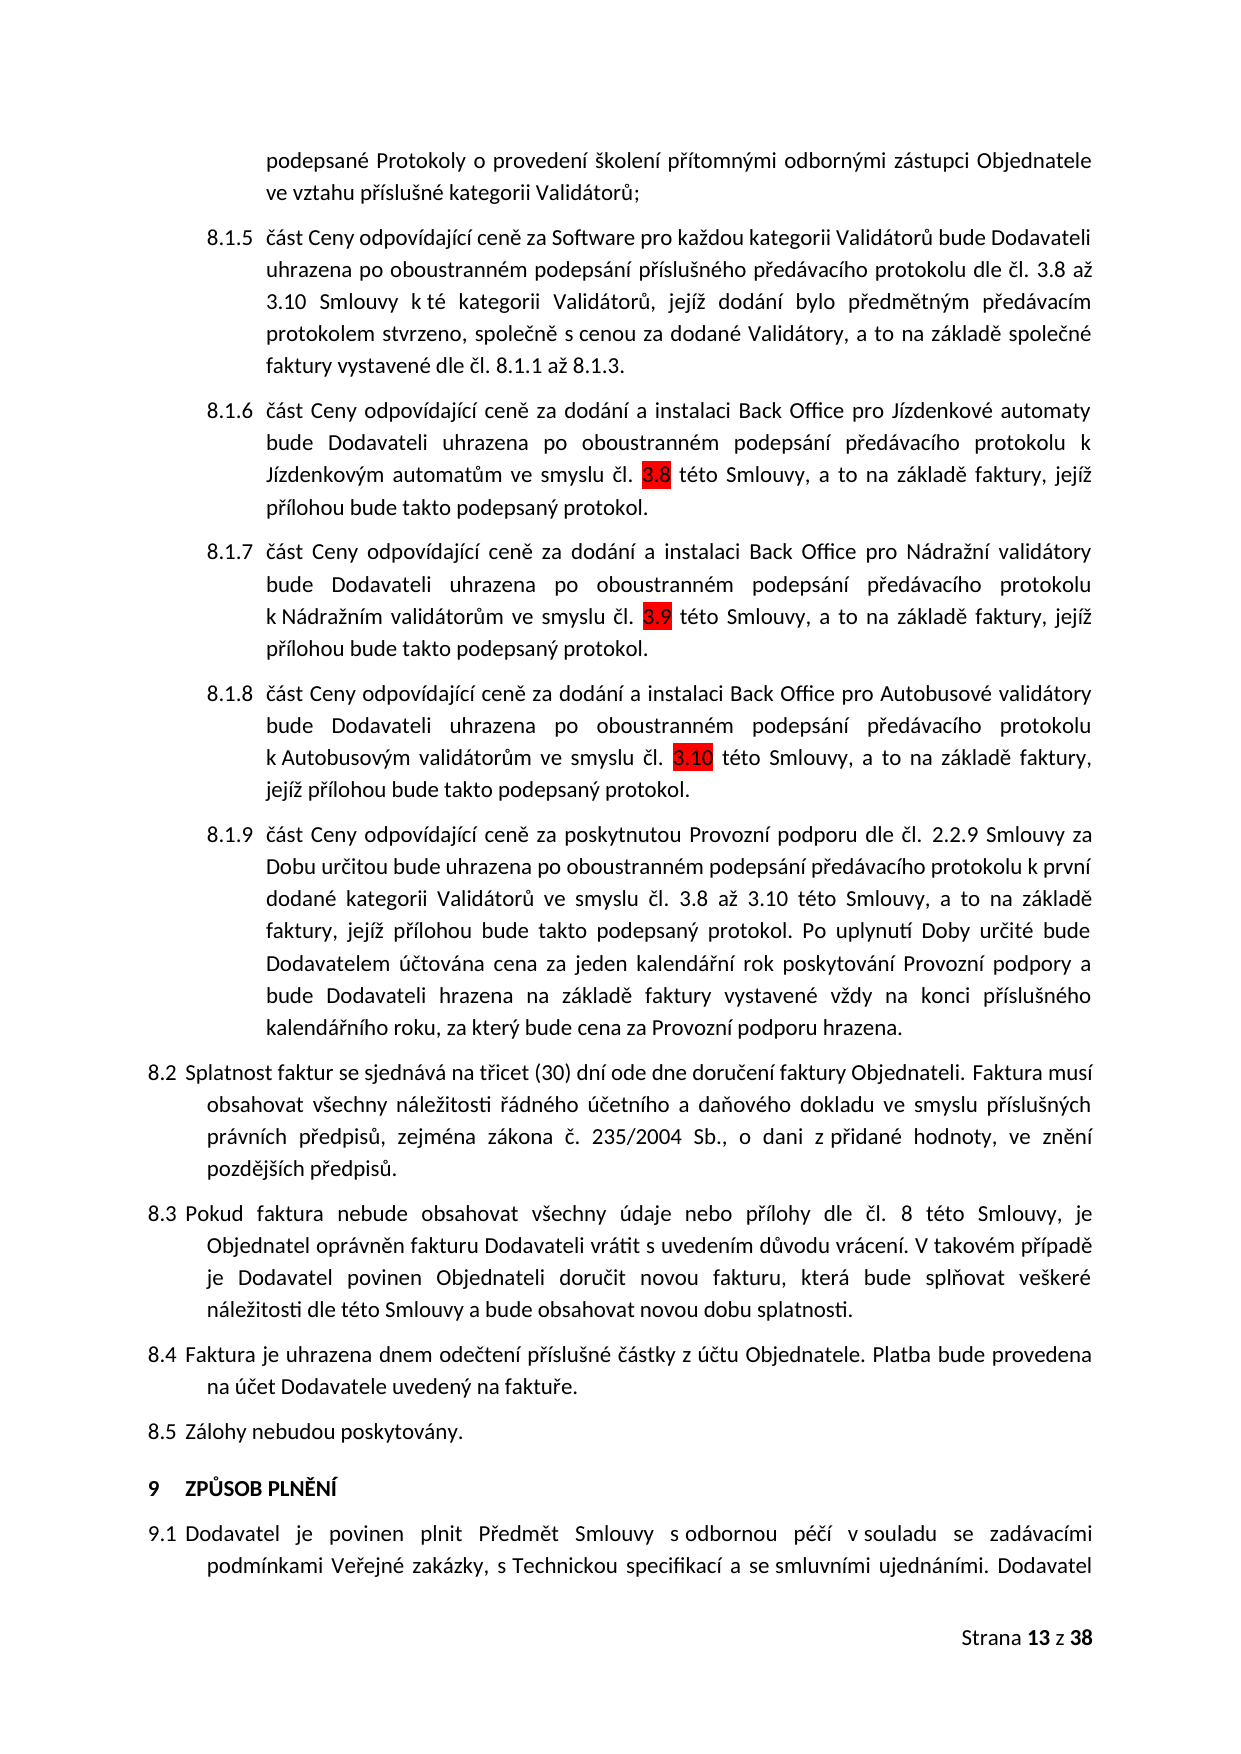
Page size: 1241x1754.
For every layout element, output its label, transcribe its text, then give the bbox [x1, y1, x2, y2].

list část Ceny odpovídající ceně za dodání a instalaci Back Office pro Autobusové validátory bude Dodavateli uhrazena po oboustranném podepsání předávacího protokolu k Autobusovým validátorům ve smyslu čl. 3.10 této Smlouvy, a to na základě faktury, jejíž přílohou bude takto podepsaný protokol. [207, 679, 1093, 803]
list Splatnost faktur se sjednává na třicet (30) dní ode dne doručení faktury Objednateli. Faktura musí obsahovat všechny náležitosti řádného účetního a daňového dokladu ve smyslu příslušných právních předpisů, zejména zákona č. 235/2004 Sb., o dani z přidané hodnoty, ve znění pozdějších předpisů. [148, 1058, 1093, 1182]
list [207, 146, 1093, 206]
list Pokud faktura nebude obsahovat všechny údaje nebo přílohy dle čl. 8 této Smlouvy, je Objednatel oprávněn fakturu Dodavateli vrátit s uvedením důvodu vrácení. V takovém případě je Dodavatel povinen Objednateli doručit novou fakturu, která bude splňovat veškeré náležitosti dle této Smlouvy a bude obsahovat novou dobu splatnosti. [148, 1199, 1093, 1324]
list část Ceny odpovídající ceně za poskytnutou Provozní podporu dle čl. 2.2.9 Smlouvy za Dobu určitou bude uhrazena po oboustranném podepsání předávacího protokolu k první dodané kategorii Validátorů ve smyslu čl. 3.8 až 3.10 této Smlouvy, a to na základě faktury, jejíž přílohou bude takto podepsaný protokol. Po uplynutí Doby určité bude Dodavatelem účtována cena za jeden kalendářní rok poskytování Provozní podpory a bude Dodavateli hrazena na základě faktury vystavené vždy na konci příslušného kalendářního roku, za který bude cena za Provozní podporu hrazena. [207, 820, 1093, 1041]
list část Ceny odpovídající ceně za dodání a instalaci Back Office pro Nádražní validátory bude Dodavateli uhrazena po oboustranném podepsání předávacího protokolu k Nádražním validátorům ve smyslu čl. 3.9 této Smlouvy, a to na základě faktury, jejíž přílohou bude takto podepsaný protokol. [207, 537, 1093, 662]
list ZPŮSOB PLNĚNÍ [148, 1474, 1093, 1502]
list Faktura je uhrazena dnem odečtení příslušné částky z účtu Objednatele. Platba bude provedena na účet Dodavatele uvedený na faktuře. [148, 1340, 1093, 1401]
list část Ceny odpovídající ceně za dodání a instalaci Back Office pro Jízdenkové automaty bude Dodavateli uhrazena po oboustranném podepsání předávacího protokolu k Jízdenkovým automatům ve smyslu čl. 3.8 této Smlouvy, a to na základě faktury, jejíž přílohou bude takto podepsaný protokol. [207, 396, 1093, 521]
list Zálohy nebudou poskytovány. [148, 1417, 1093, 1445]
list část Ceny odpovídající ceně za Software pro každou kategorii Validátorů bude Dodavateli uhrazena po oboustranném podepsání příslušného předávacího protokolu dle čl. 3.8 až 3.10 Smlouvy k té kategorii Validátorů, jejíž dodání bylo předmětným předávacím protokolem stvrzeno, společně s cenou za dodané Validátory, a to na základě společné faktury vystavené dle čl. 8.1.1 až 8.1.3. [207, 223, 1093, 379]
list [148, 1519, 1093, 1579]
